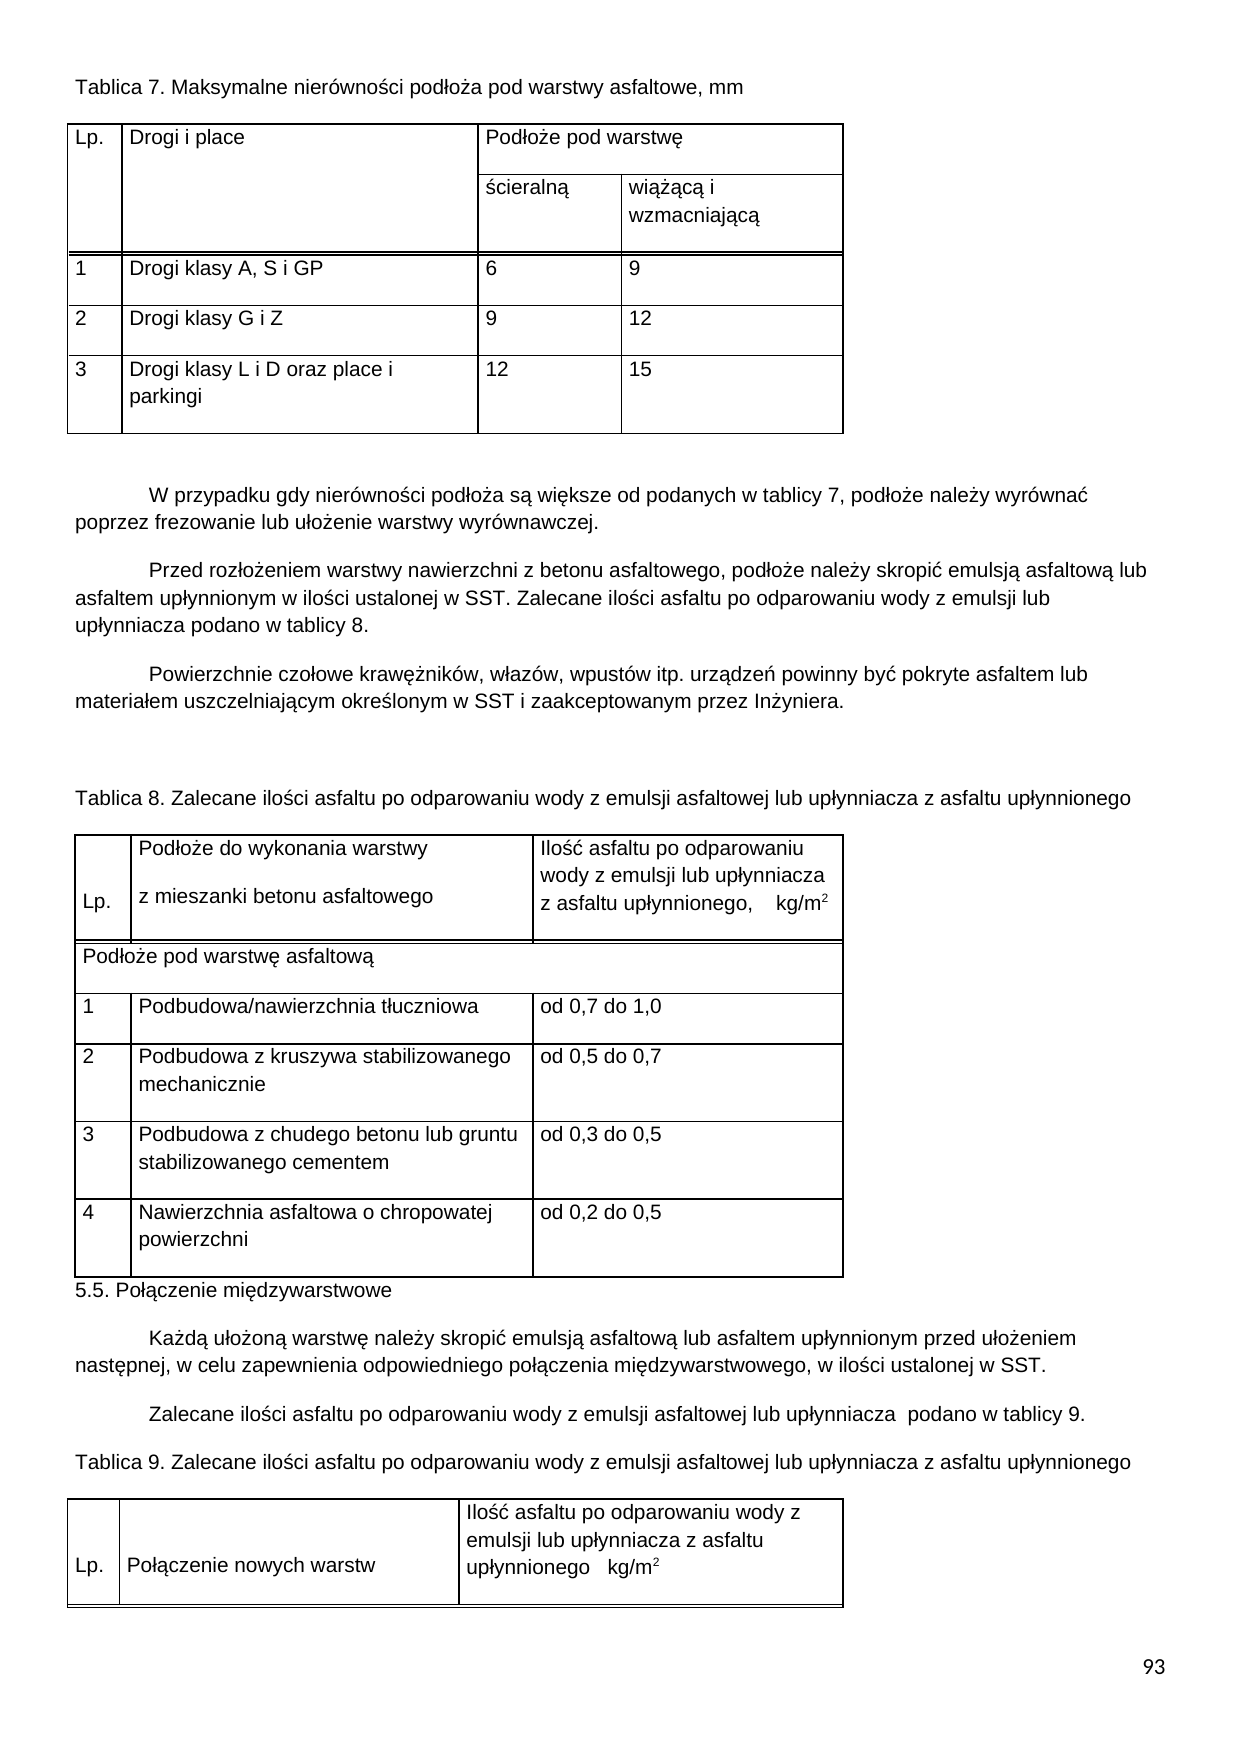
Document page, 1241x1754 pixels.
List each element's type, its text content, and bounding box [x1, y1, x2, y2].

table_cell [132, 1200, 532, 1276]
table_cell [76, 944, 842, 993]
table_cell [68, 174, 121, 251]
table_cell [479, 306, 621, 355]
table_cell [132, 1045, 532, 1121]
text W przypadku gdy nierówności podłoża są większe od podanych w tablicy 7, podłoże należy wyrównać poprzez frezowanie lub ułożenie warstwy wyrównawczej. [75, 482, 1165, 534]
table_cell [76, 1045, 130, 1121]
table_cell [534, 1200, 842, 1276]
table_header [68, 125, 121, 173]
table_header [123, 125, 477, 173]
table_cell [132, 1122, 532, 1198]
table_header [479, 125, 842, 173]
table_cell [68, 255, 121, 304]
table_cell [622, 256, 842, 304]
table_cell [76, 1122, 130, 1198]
text Tablica 7. Maksymalne nierówności podłoża pod warstwy asfaltowe, mm [75, 75, 1165, 99]
text Przed rozłożeniem warstwy nawierzchni z betonu asfaltowego, podłoże należy skropić emulsją asfaltową lub asfaltem upłynnionym w ilości ustalonej w SST. Zalecane ilości asfaltu po odparowaniu wody z emulsji lub upłynniacza podano w tablicy 8. [75, 558, 1165, 637]
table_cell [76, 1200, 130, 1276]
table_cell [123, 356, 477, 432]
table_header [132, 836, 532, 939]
text 5.5. Połączenie międzywarstwowe [75, 1277, 1165, 1301]
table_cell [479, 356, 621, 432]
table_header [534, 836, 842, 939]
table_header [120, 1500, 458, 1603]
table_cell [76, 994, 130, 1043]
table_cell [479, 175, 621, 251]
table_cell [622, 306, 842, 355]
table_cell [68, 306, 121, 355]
text Tablica 9. Zalecane ilości asfaltu po odparowaniu wody z emulsji asfaltowej lub upłynniacza z asfaltu upłynnionego [75, 1450, 1165, 1474]
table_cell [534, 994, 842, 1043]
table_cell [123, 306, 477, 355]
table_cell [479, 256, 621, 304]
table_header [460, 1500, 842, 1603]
text Powierzchnie czołowe krawężników, włazów, wpustów itp. urządzeń powinny być pokryte asfaltem lub materiałem uszczelniającym określonym w SST i zaakceptowanym przez Inżyniera. [75, 662, 1165, 713]
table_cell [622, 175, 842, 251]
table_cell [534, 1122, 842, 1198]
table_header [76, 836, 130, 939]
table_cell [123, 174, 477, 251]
text Tablica 8. Zalecane ilości asfaltu po odparowaniu wody z emulsji asfaltowej lub upłynniacza z asfaltu upłynnionego [75, 786, 1165, 810]
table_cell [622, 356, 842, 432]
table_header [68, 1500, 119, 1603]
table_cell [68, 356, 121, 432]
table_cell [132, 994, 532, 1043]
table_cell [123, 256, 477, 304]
text Zalecane ilości asfaltu po odparowaniu wody z emulsji asfaltowej lub upłynniacza podano w tablicy 9. [75, 1402, 1165, 1426]
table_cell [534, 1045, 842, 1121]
text Każdą ułożoną warstwę należy skropić emulsją asfaltową lub asfaltem upłynnionym przed ułożeniem następnej, w celu zapewnienia odpowiedniego połączenia międzywarstwowego, w ilości ustalonej w SST. [75, 1326, 1165, 1377]
